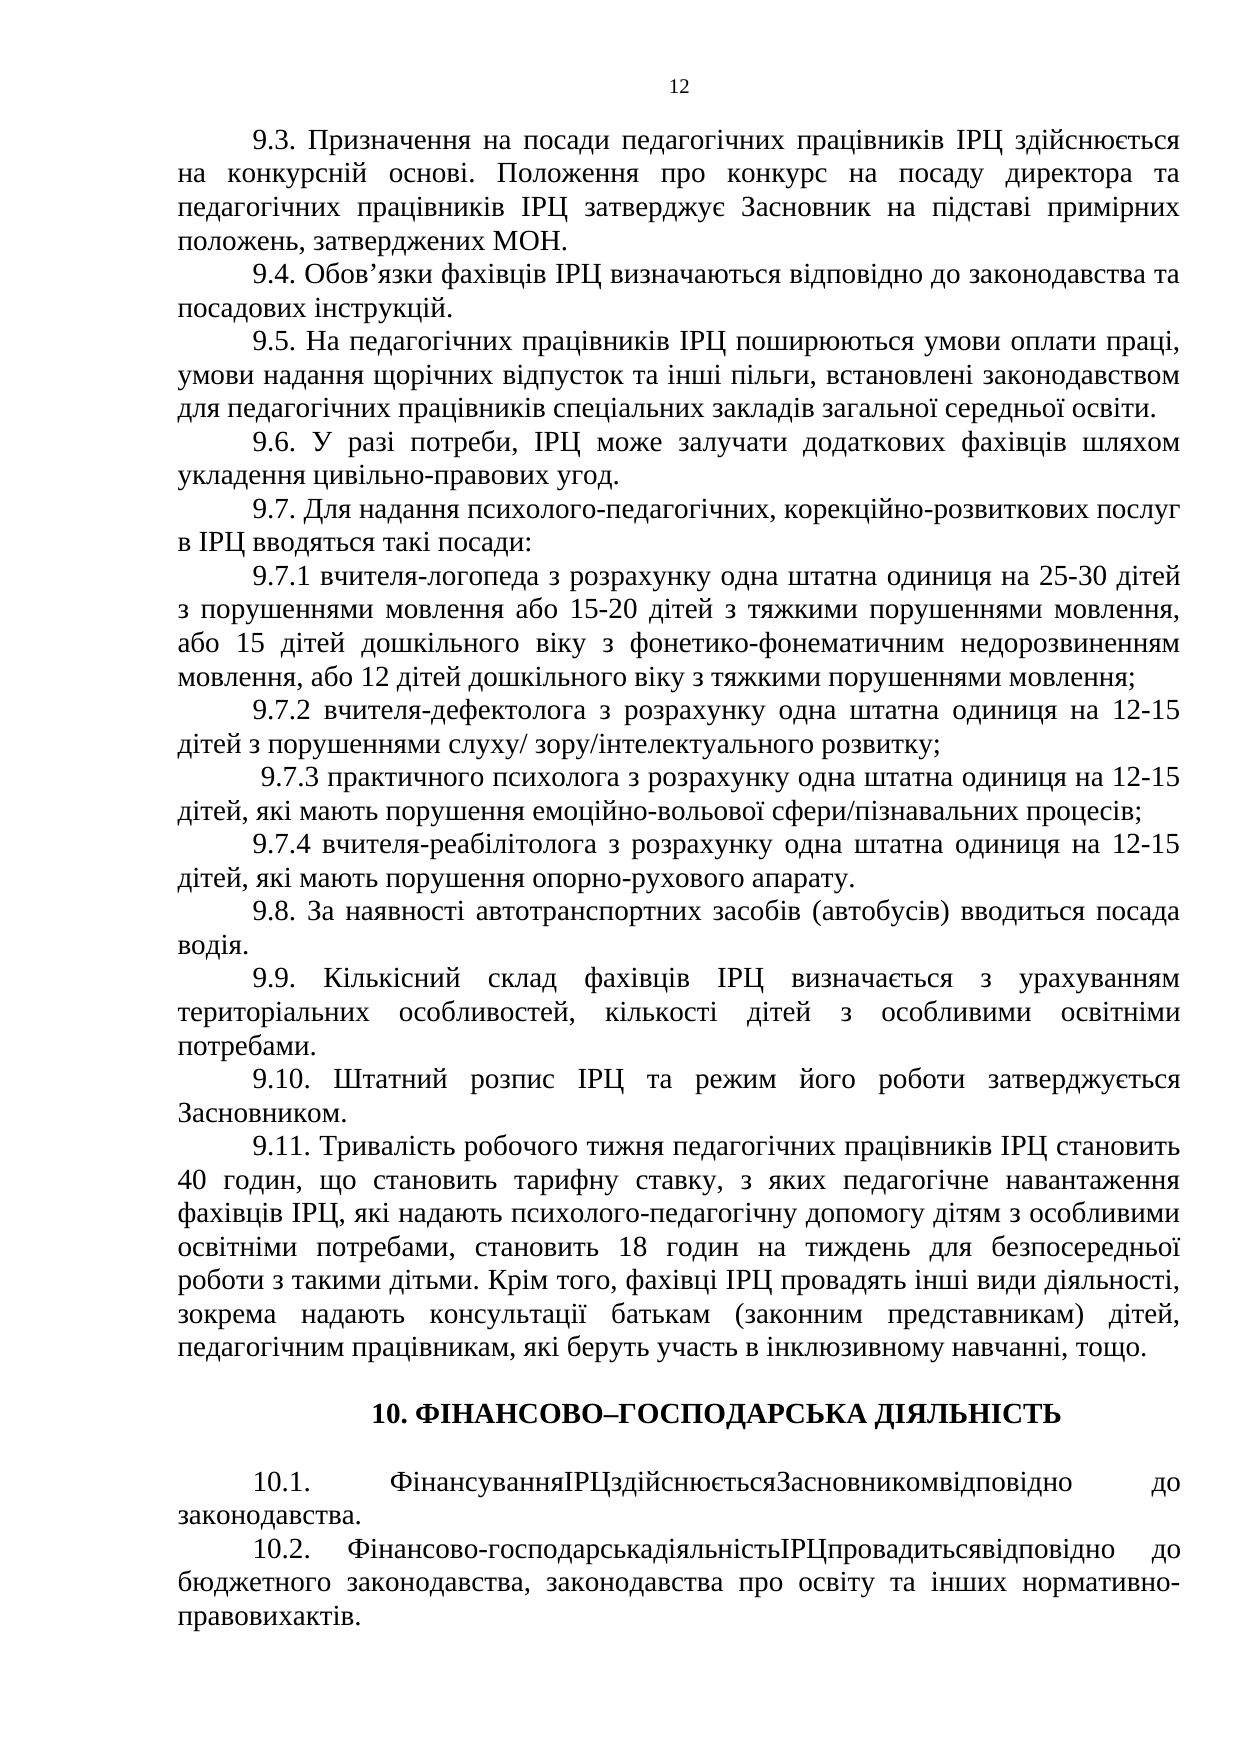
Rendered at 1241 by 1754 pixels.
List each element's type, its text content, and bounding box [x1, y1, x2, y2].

text 9.7.3 практичного психолога з розрахунку одна штатна одиниця на 12-15 дітей, які мають порушення емоційно-вольової сфери/пізнавальних процесів; [177, 759, 1181, 826]
text 9.7.4 вчителя-реабілітолога з розрахунку одна штатна одиниця на 12-15 дітей, які мають порушення опорно-рухового апарату. [177, 826, 1181, 893]
text 9.7.2 вчителя-дефектолога з розрахунку одна штатна одиниця на 12-15 дітей з порушеннями слуху/ зору/інтелектуального розвитку; [177, 692, 1181, 759]
text 9.4. Обов’язки фахівців ІРЦ визначаються відповідно до законодавства та посадових інструкцій. [177, 256, 1181, 323]
text 9.8. За наявності автотранспортних засобів (автобусів) вводиться посада водія. [177, 893, 1181, 961]
text 10.1. ФінансуванняІРЦздійснюєтьсяЗасновникомвідповідно до законодавства. [177, 1464, 1181, 1531]
text 10.2. Фінансово-господарськадіяльністьІРЦпровадитьсявідповідно до бюджетного законодавства, законодавства про освіту та інших нормативно-правовихактів. [177, 1531, 1181, 1631]
text 9.10. Штатний розпис ІРЦ та режим його роботи затверджується Засновником. [177, 1061, 1181, 1128]
text 9.5. На педагогічних працівників ІРЦ поширюються умови оплати праці, умови надання щорічних відпусток та інші пільги, встановлені законодавством для педагогічних працівників спеціальних закладів загальної середньої освіти. [177, 323, 1181, 424]
text 9.7. Для надання психолого-педагогічних, корекційно-розвиткових послуг в ІРЦ вводяться такі посади: [177, 491, 1181, 558]
text 9.3. Призначення на посади педагогічних працівників ІРЦ здійснюється на конкурсній основі. Положення про конкурс на посаду директора та педагогічних працівників ІРЦ затверджує Засновник на підставі примірних положень, затверджених МОН. [177, 122, 1181, 256]
text 9.9. Кількісний склад фахівців ІРЦ визначається з урахуванням територіальних особливостей, кількості дітей з особливими освітніми потребами. [177, 961, 1181, 1061]
text 10. ФІНАНСОВО–ГОСПОДАРСЬКА ДІЯЛЬНІСТЬ [177, 1397, 1181, 1430]
text 9.11. Тривалість робочого тижня педагогічних працівників ІРЦ становить 40 годин, що становить тарифну ставку, з яких педагогічне навантаження фахівців ІРЦ, які надають психолого-педагогічну допомогу дітям з особливими освітніми потребами, становить 18 годин на тиждень для безпосередньої роботи з такими дітьми. Крім того, фахівці ІРЦ провадять інші види діяльності, зокрема надають консультації батькам (законним представникам) дітей, педагогічним працівникам, які беруть участь в інклюзивному навчанні, тощо. [177, 1128, 1181, 1363]
text 9.7.1 вчителя-логопеда з розрахунку одна штатна одиниця на 25-30 дітей з порушеннями мовлення або 15-20 дітей з тяжкими порушеннями мовлення, або 15 дітей дошкільного віку з фонетико-фонематичним недорозвиненням мовлення, або 12 дітей дошкільного віку з тяжкими порушеннями мовлення; [177, 558, 1181, 692]
text 9.6. У разі потреби, ІРЦ може залучати додаткових фахівців шляхом укладення цивільно-правових угод. [177, 424, 1181, 491]
